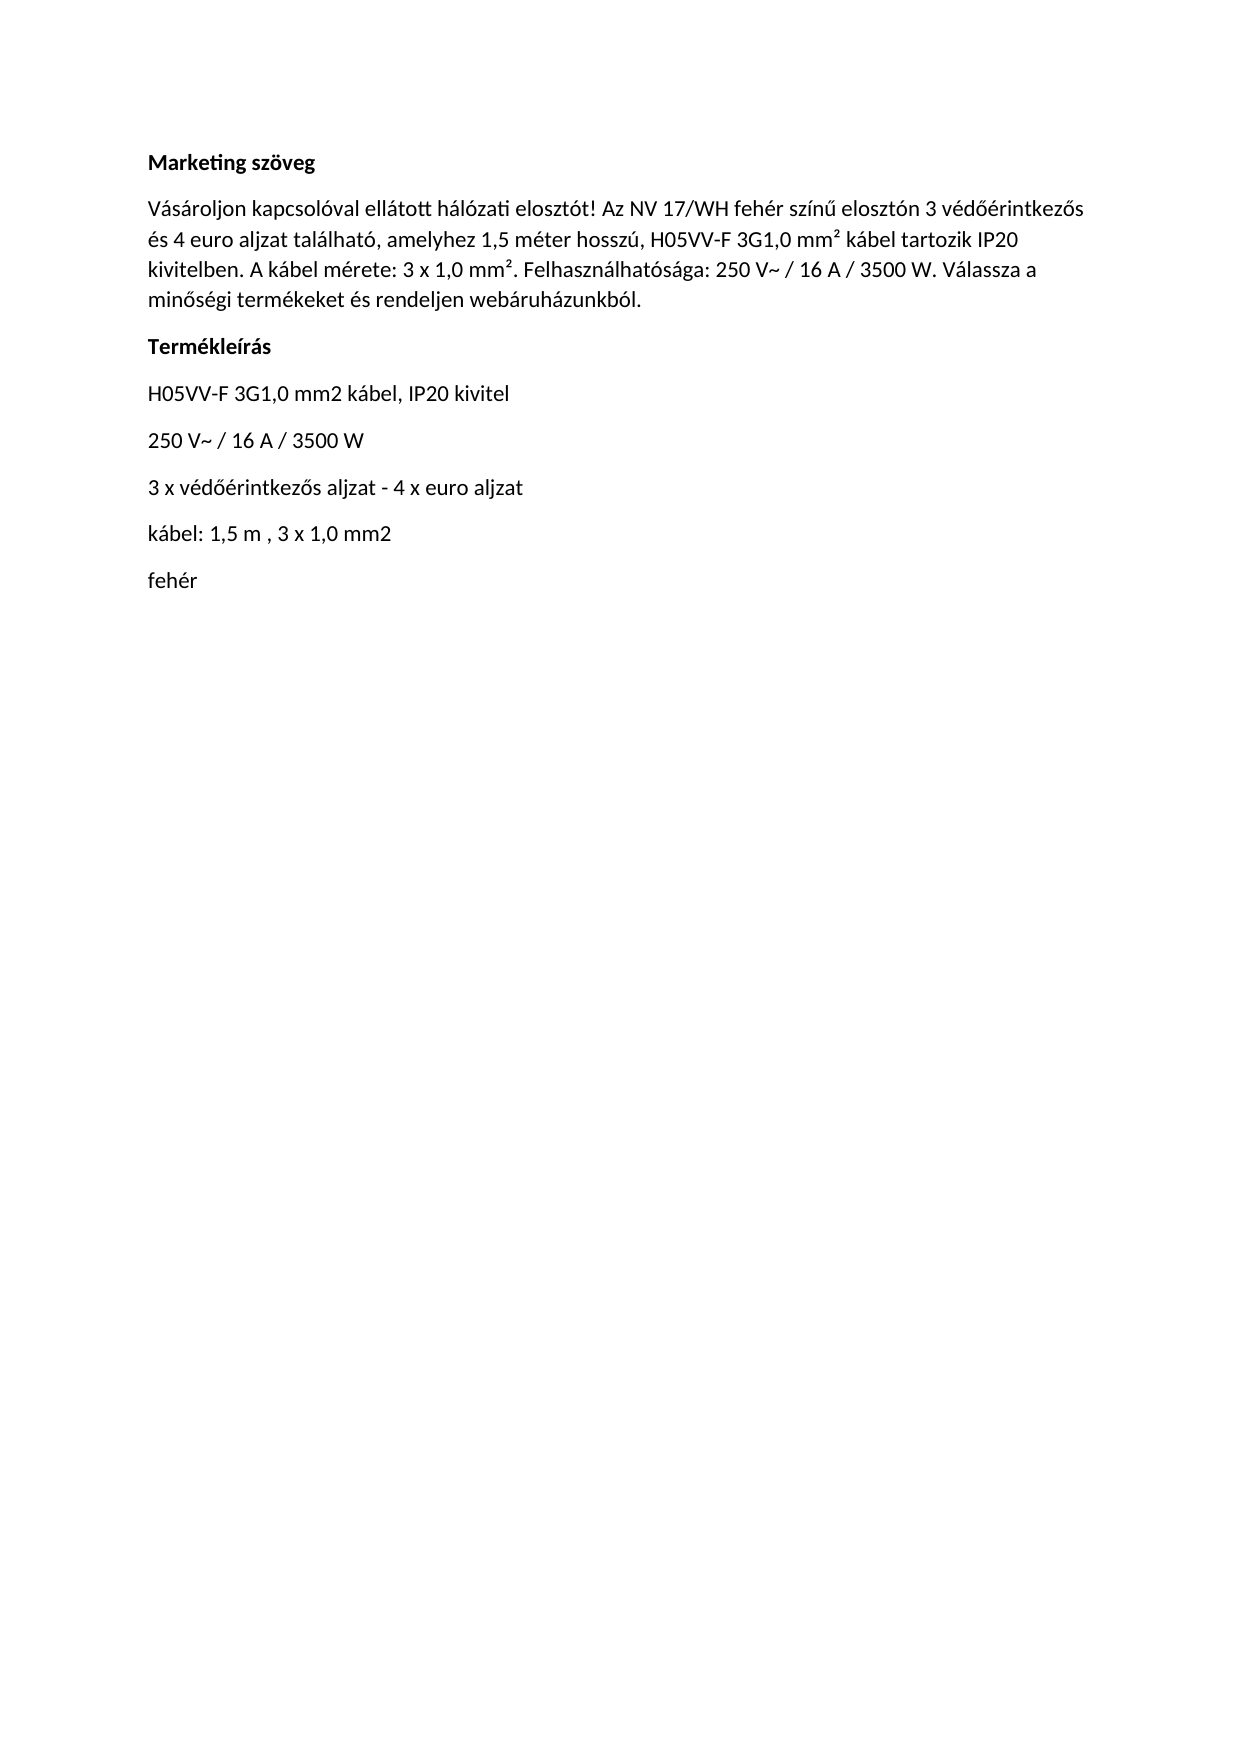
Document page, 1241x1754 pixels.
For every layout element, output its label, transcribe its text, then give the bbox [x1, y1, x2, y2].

text kábel: 1,5 m , 3 x 1,0 mm2 [148, 519, 1093, 547]
text Marketing szöveg [148, 148, 1093, 176]
text 3 x védőérintkezős aljzat - 4 x euro aljzat [148, 473, 1093, 501]
text Vásároljon kapcsolóval ellátott hálózati elosztót! Az NV 17/WH fehér színű elosztón 3 védőérintkezős és 4 euro aljzat található, amelyhez 1,5 méter hosszú, H05VV-F 3G1,0 mm² kábel tartozik IP20 kivitelben. A kábel mérete: 3 x 1,0 mm². Felhasználhatósága: 250 V~ / 16 A / 3500 W. Válassza a minőségi termékeket és rendeljen webáruházunkból. [148, 194, 1093, 313]
text Termékleírás [148, 332, 1093, 360]
text H05VV-F 3G1,0 mm2 kábel, IP20 kivitel [148, 379, 1093, 407]
text 250 V~ / 16 A / 3500 W [148, 426, 1093, 454]
text fehér [148, 566, 1093, 594]
